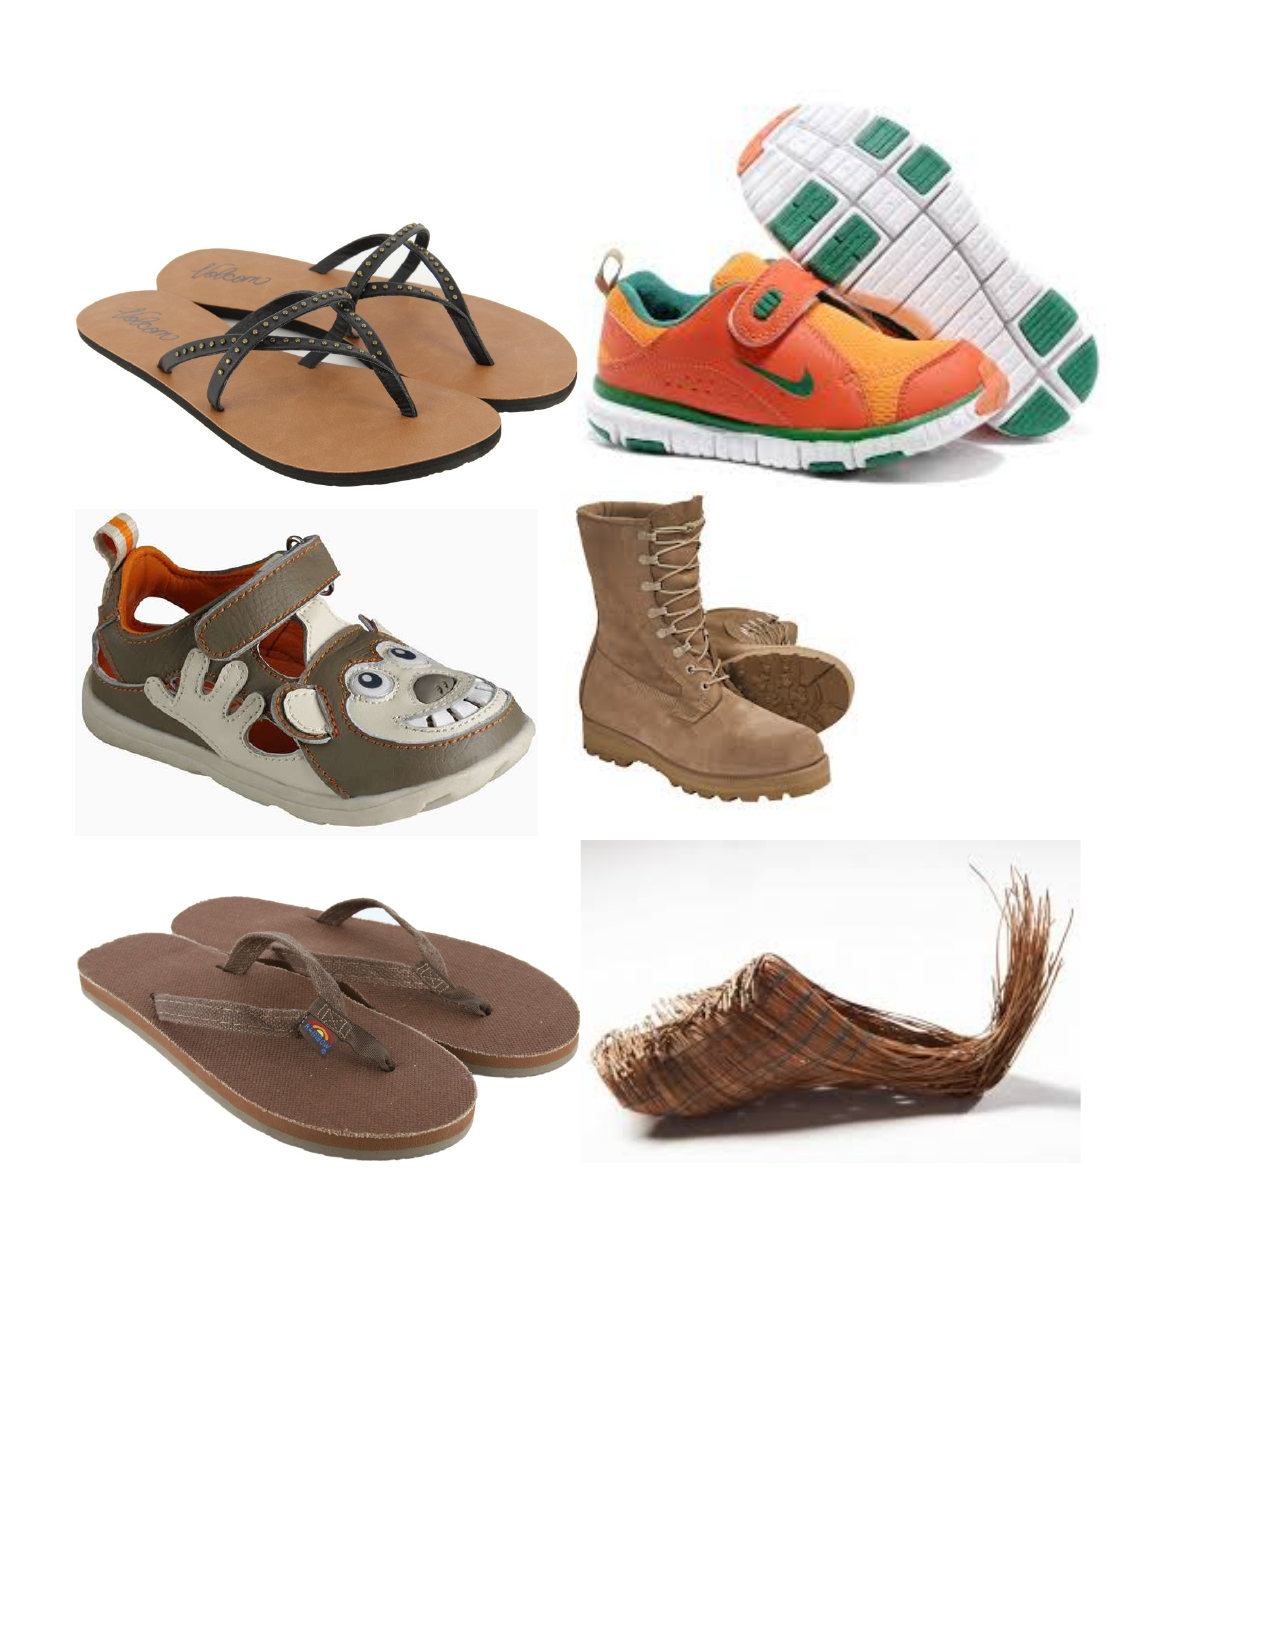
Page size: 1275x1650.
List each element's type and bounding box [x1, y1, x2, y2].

picture [75, 840, 1081, 1163]
picture [75, 75, 1106, 487]
picture [75, 491, 884, 836]
